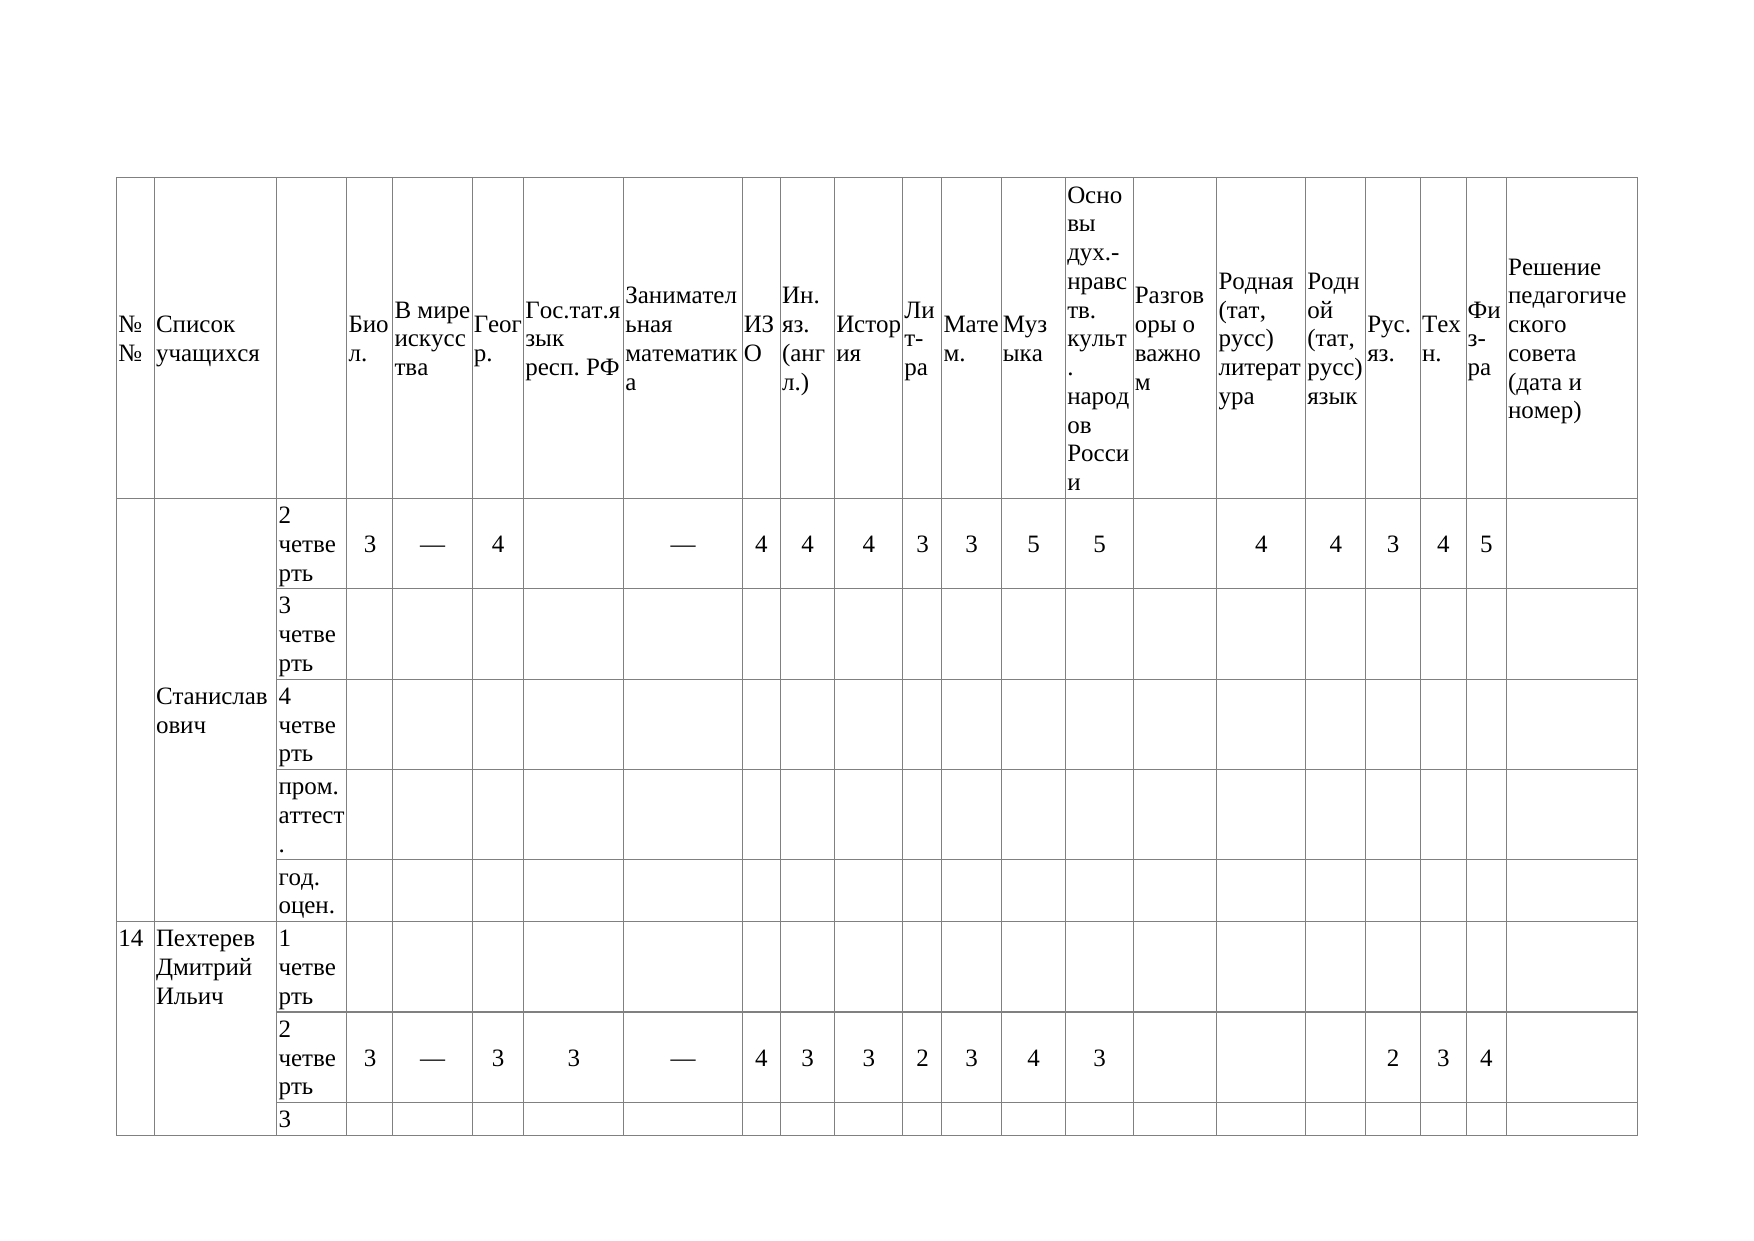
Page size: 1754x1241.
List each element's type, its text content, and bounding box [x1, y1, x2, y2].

table_cell [1134, 1103, 1216, 1135]
table_cell [835, 770, 902, 859]
table_cell [781, 922, 834, 1011]
table_cell [1366, 589, 1420, 678]
table_cell [1134, 1013, 1216, 1102]
table_cell [942, 770, 1001, 859]
table_cell [1421, 860, 1466, 921]
table_header Решение педагогического совета (дата и номер) [1507, 178, 1637, 498]
table_cell [1066, 860, 1133, 921]
table_cell [1467, 680, 1506, 769]
table_cell [1507, 1013, 1637, 1102]
table_cell 4 [1467, 1013, 1506, 1102]
table_cell [393, 589, 472, 678]
table_cell [1366, 1103, 1420, 1135]
table_cell — [624, 499, 742, 588]
table_cell [903, 860, 941, 921]
table_cell [347, 1103, 392, 1135]
table_cell 3 [781, 1013, 834, 1102]
table_header Матем. [942, 178, 1001, 498]
table_cell [1507, 770, 1637, 859]
table_cell [1066, 680, 1133, 769]
table_cell [1306, 589, 1365, 678]
table_cell [835, 860, 902, 921]
table_cell 2 [903, 1013, 941, 1102]
table_header История [835, 178, 902, 498]
table_cell [1507, 680, 1637, 769]
table_cell [1217, 1103, 1305, 1135]
table_cell 4 [835, 499, 902, 588]
table_cell [1134, 860, 1216, 921]
table_cell [473, 680, 523, 769]
table_cell [347, 770, 392, 859]
table_cell [524, 770, 623, 859]
table_cell [1066, 770, 1133, 859]
table_cell 4 [1421, 499, 1466, 588]
table_cell [1134, 770, 1216, 859]
table_header Разговоры о важном [1134, 178, 1216, 498]
table_cell 3 [1421, 1013, 1466, 1102]
table_cell [903, 680, 941, 769]
table_cell [473, 860, 523, 921]
table_cell [393, 1103, 472, 1135]
table_cell 2 [1366, 1013, 1420, 1102]
table_cell [743, 1103, 780, 1135]
table_cell [624, 770, 742, 859]
table_cell [835, 1103, 902, 1135]
table_header Родная (тат, русс) литература [1217, 178, 1305, 498]
table_cell [524, 922, 623, 1011]
table_cell [1306, 1103, 1365, 1135]
table_cell [781, 770, 834, 859]
table_cell [1421, 922, 1466, 1011]
table_cell [1421, 770, 1466, 859]
table_cell [473, 1103, 523, 1135]
table_cell 4 [1217, 499, 1305, 588]
table_cell 2 четверть [277, 1013, 346, 1102]
table_cell [1507, 499, 1637, 588]
table_cell [1002, 922, 1065, 1011]
table_cell [1306, 860, 1365, 921]
table_cell [1366, 770, 1420, 859]
table_cell [624, 680, 742, 769]
table_cell год. оцен. [277, 860, 346, 921]
table_cell 5 [1066, 499, 1133, 588]
table_cell [1066, 1103, 1133, 1135]
table_cell [743, 770, 780, 859]
table_cell [524, 680, 623, 769]
table_cell [743, 680, 780, 769]
table_cell [1467, 1103, 1506, 1135]
table_header В мире искусства [393, 178, 472, 498]
table_cell [347, 922, 392, 1011]
table_cell [624, 860, 742, 921]
table_cell [524, 589, 623, 678]
table_cell [942, 680, 1001, 769]
table_cell [1366, 680, 1420, 769]
table_cell [1217, 1013, 1305, 1102]
table_cell 4 четверть [277, 680, 346, 769]
table_cell [624, 589, 742, 678]
table_header Техн. [1421, 178, 1466, 498]
table_cell 3 [903, 499, 941, 588]
table_cell [1467, 860, 1506, 921]
table_cell [903, 589, 941, 678]
table_cell 5 [1467, 499, 1506, 588]
table_cell [347, 680, 392, 769]
table_cell [1134, 680, 1216, 769]
table_cell [1002, 589, 1065, 678]
table_cell 5 [1002, 499, 1065, 588]
table_cell [1467, 770, 1506, 859]
table_cell [781, 1103, 834, 1135]
table_cell [1217, 680, 1305, 769]
table_header Родной (тат, русс) язык [1306, 178, 1365, 498]
table_cell [1217, 860, 1305, 921]
table_cell [743, 922, 780, 1011]
table_header Гос.тат.язык респ. РФ [524, 178, 623, 498]
table_cell [1421, 1103, 1466, 1135]
table_cell [1002, 680, 1065, 769]
table_cell [1217, 589, 1305, 678]
table_cell 3 [1066, 1013, 1133, 1102]
table_cell 1 четверть [277, 922, 346, 1011]
table_cell [1507, 589, 1637, 678]
table_cell 4 [1306, 499, 1365, 588]
table_cell [1217, 770, 1305, 859]
table_cell [393, 860, 472, 921]
table_cell [1306, 922, 1365, 1011]
table_cell [393, 680, 472, 769]
table_cell [624, 1103, 742, 1135]
table_cell [393, 770, 472, 859]
table_cell [1421, 680, 1466, 769]
table_cell 3 [942, 499, 1001, 588]
table_header Занимательная математика [624, 178, 742, 498]
table_cell [524, 499, 623, 588]
table_cell 4 [1002, 1013, 1065, 1102]
table_cell 4 [781, 499, 834, 588]
table_cell [903, 770, 941, 859]
table_cell [393, 922, 472, 1011]
table_header Рус.яз. [1366, 178, 1420, 498]
table_cell [1002, 770, 1065, 859]
table_header [277, 178, 346, 498]
table_cell [1467, 589, 1506, 678]
table_header Ин. яз. (англ.) [781, 178, 834, 498]
table_cell [1366, 922, 1420, 1011]
table_cell [835, 589, 902, 678]
table_cell 3 [473, 1013, 523, 1102]
table_cell 3 [347, 499, 392, 588]
table_header Лит-ра [903, 178, 941, 498]
table_cell 3 [942, 1013, 1001, 1102]
table_cell 4 [743, 499, 780, 588]
table_cell Олешко Максимилиан Станиславович [155, 499, 276, 921]
table_cell 14 [117, 922, 154, 1135]
table_cell [835, 922, 902, 1011]
table_cell [1066, 589, 1133, 678]
table_cell [781, 589, 834, 678]
table_cell 2 четверть [277, 499, 346, 588]
table_cell [835, 680, 902, 769]
table_cell 4 [473, 499, 523, 588]
table_cell 3 четверть [277, 1103, 346, 1135]
table_header Геогр. [473, 178, 523, 498]
table_cell [1507, 1103, 1637, 1135]
table_cell [903, 1103, 941, 1135]
table_header Музыка [1002, 178, 1065, 498]
table_cell 3 [835, 1013, 902, 1102]
table_cell [473, 589, 523, 678]
table_cell 3 четверть [277, 589, 346, 678]
table_cell [624, 922, 742, 1011]
table_cell 4 [743, 1013, 780, 1102]
table_cell [1467, 922, 1506, 1011]
table_cell [903, 922, 941, 1011]
table_cell [743, 589, 780, 678]
table_cell [1306, 770, 1365, 859]
table_cell [347, 589, 392, 678]
table_cell [1134, 499, 1216, 588]
table_cell [942, 922, 1001, 1011]
table_cell [1066, 922, 1133, 1011]
table_cell [1421, 589, 1466, 678]
table_cell — [624, 1013, 742, 1102]
table_cell 3 [347, 1013, 392, 1102]
table_cell 3 [524, 1013, 623, 1102]
table_cell — [393, 499, 472, 588]
table_cell 13 [117, 499, 154, 921]
table_cell [942, 860, 1001, 921]
table_cell [743, 860, 780, 921]
table_cell [781, 860, 834, 921]
table_cell [781, 680, 834, 769]
table_cell [1134, 922, 1216, 1011]
table_header №№ [117, 178, 154, 498]
table_cell [1507, 860, 1637, 921]
table_cell [1002, 1103, 1065, 1135]
table_header Основы дух.-нравств. культ. народов России [1066, 178, 1133, 498]
table_cell [942, 589, 1001, 678]
table_header ИЗО [743, 178, 780, 498]
table_cell Пехтерев Дмитрий Ильич [155, 922, 276, 1135]
table_cell [473, 770, 523, 859]
table_cell [1306, 680, 1365, 769]
table_cell [1134, 589, 1216, 678]
table_cell [1002, 860, 1065, 921]
table_cell [1306, 1013, 1365, 1102]
table_cell [1366, 860, 1420, 921]
table_cell — [393, 1013, 472, 1102]
table_cell [942, 1103, 1001, 1135]
table_header Физ-ра [1467, 178, 1506, 498]
table_cell [1217, 922, 1305, 1011]
table_cell [524, 1103, 623, 1135]
table_cell [524, 860, 623, 921]
table_header Список учащихся [155, 178, 276, 498]
table_cell пром. аттест. [277, 770, 346, 859]
table_cell [347, 860, 392, 921]
table_cell [1507, 922, 1637, 1011]
table_cell [473, 922, 523, 1011]
table_header Биол. [347, 178, 392, 498]
table_cell 3 [1366, 499, 1420, 588]
